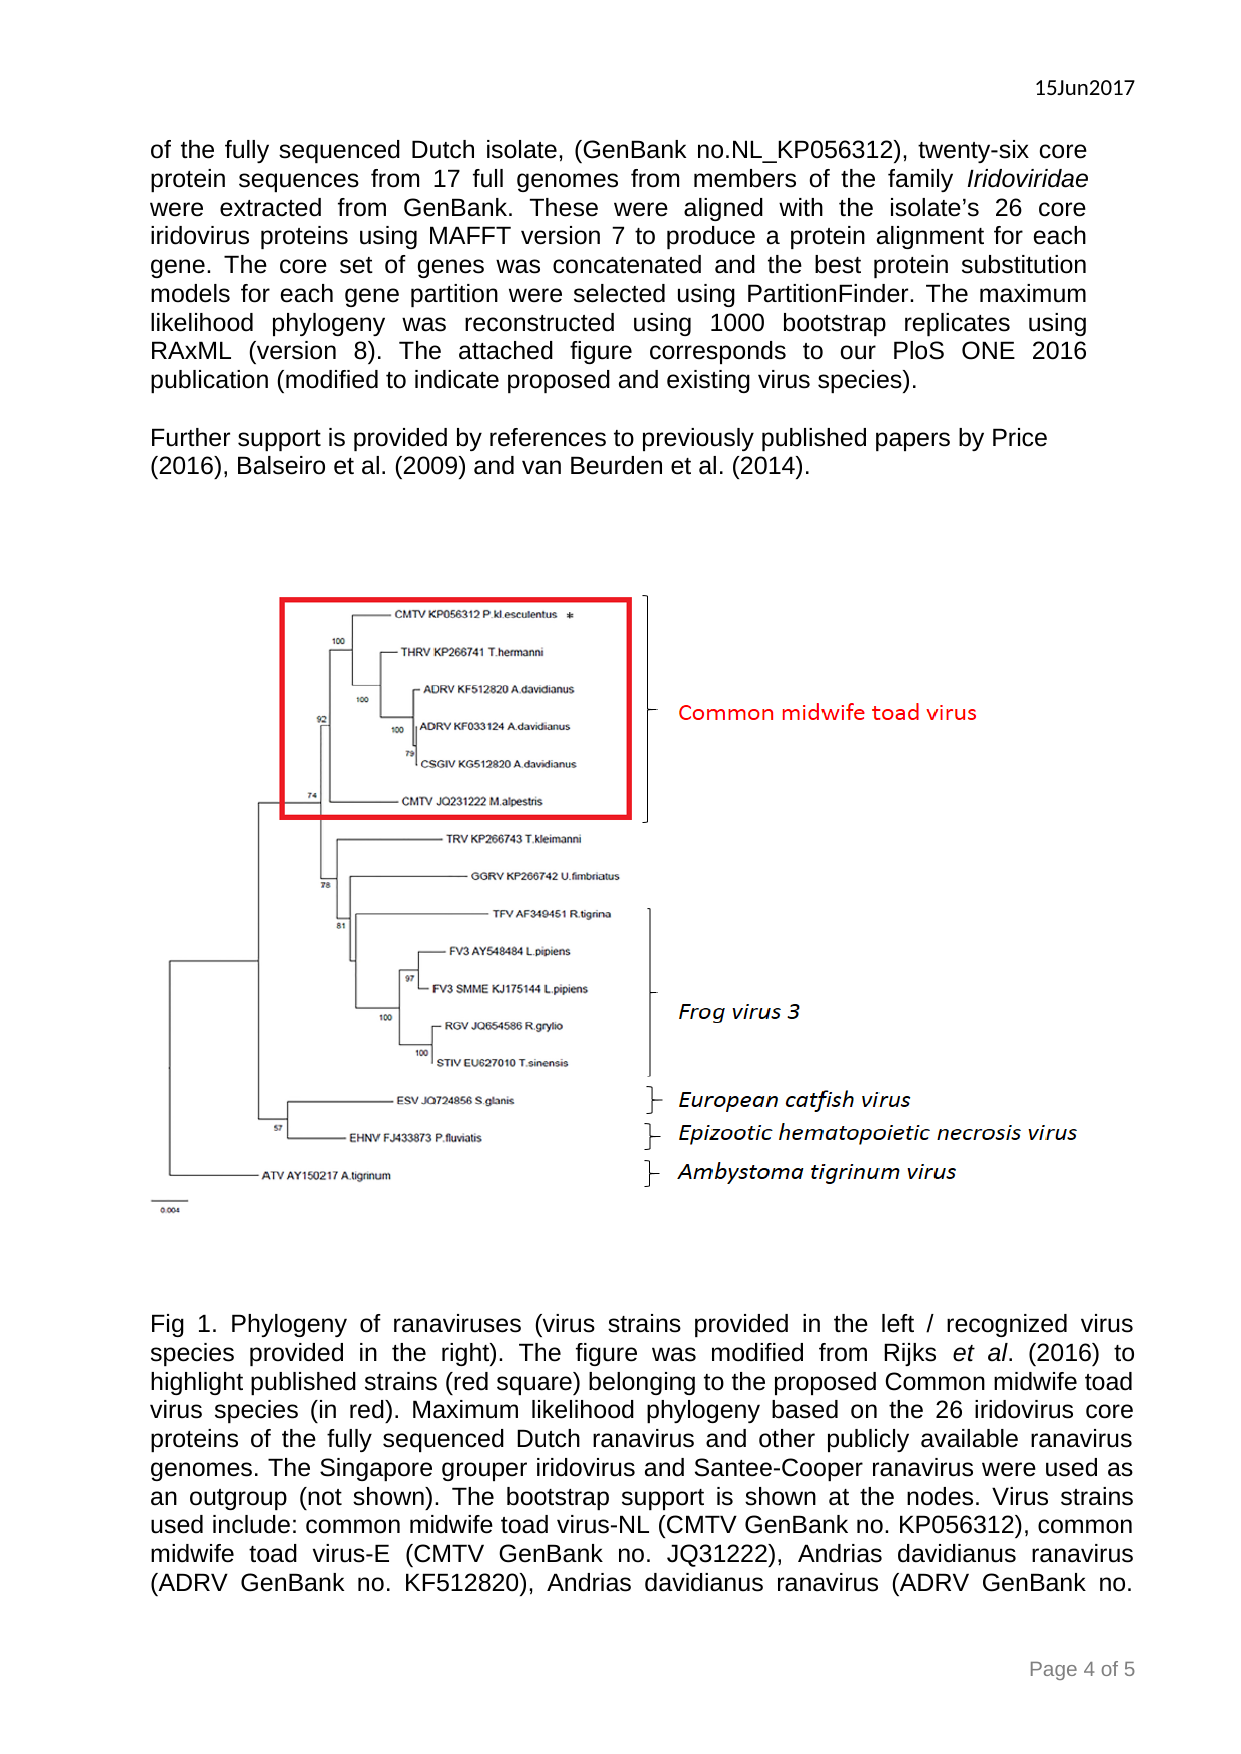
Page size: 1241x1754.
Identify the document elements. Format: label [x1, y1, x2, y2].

picture [150, 537, 1088, 1252]
table_header [139, 135, 1100, 537]
text [150, 1309, 1135, 1596]
